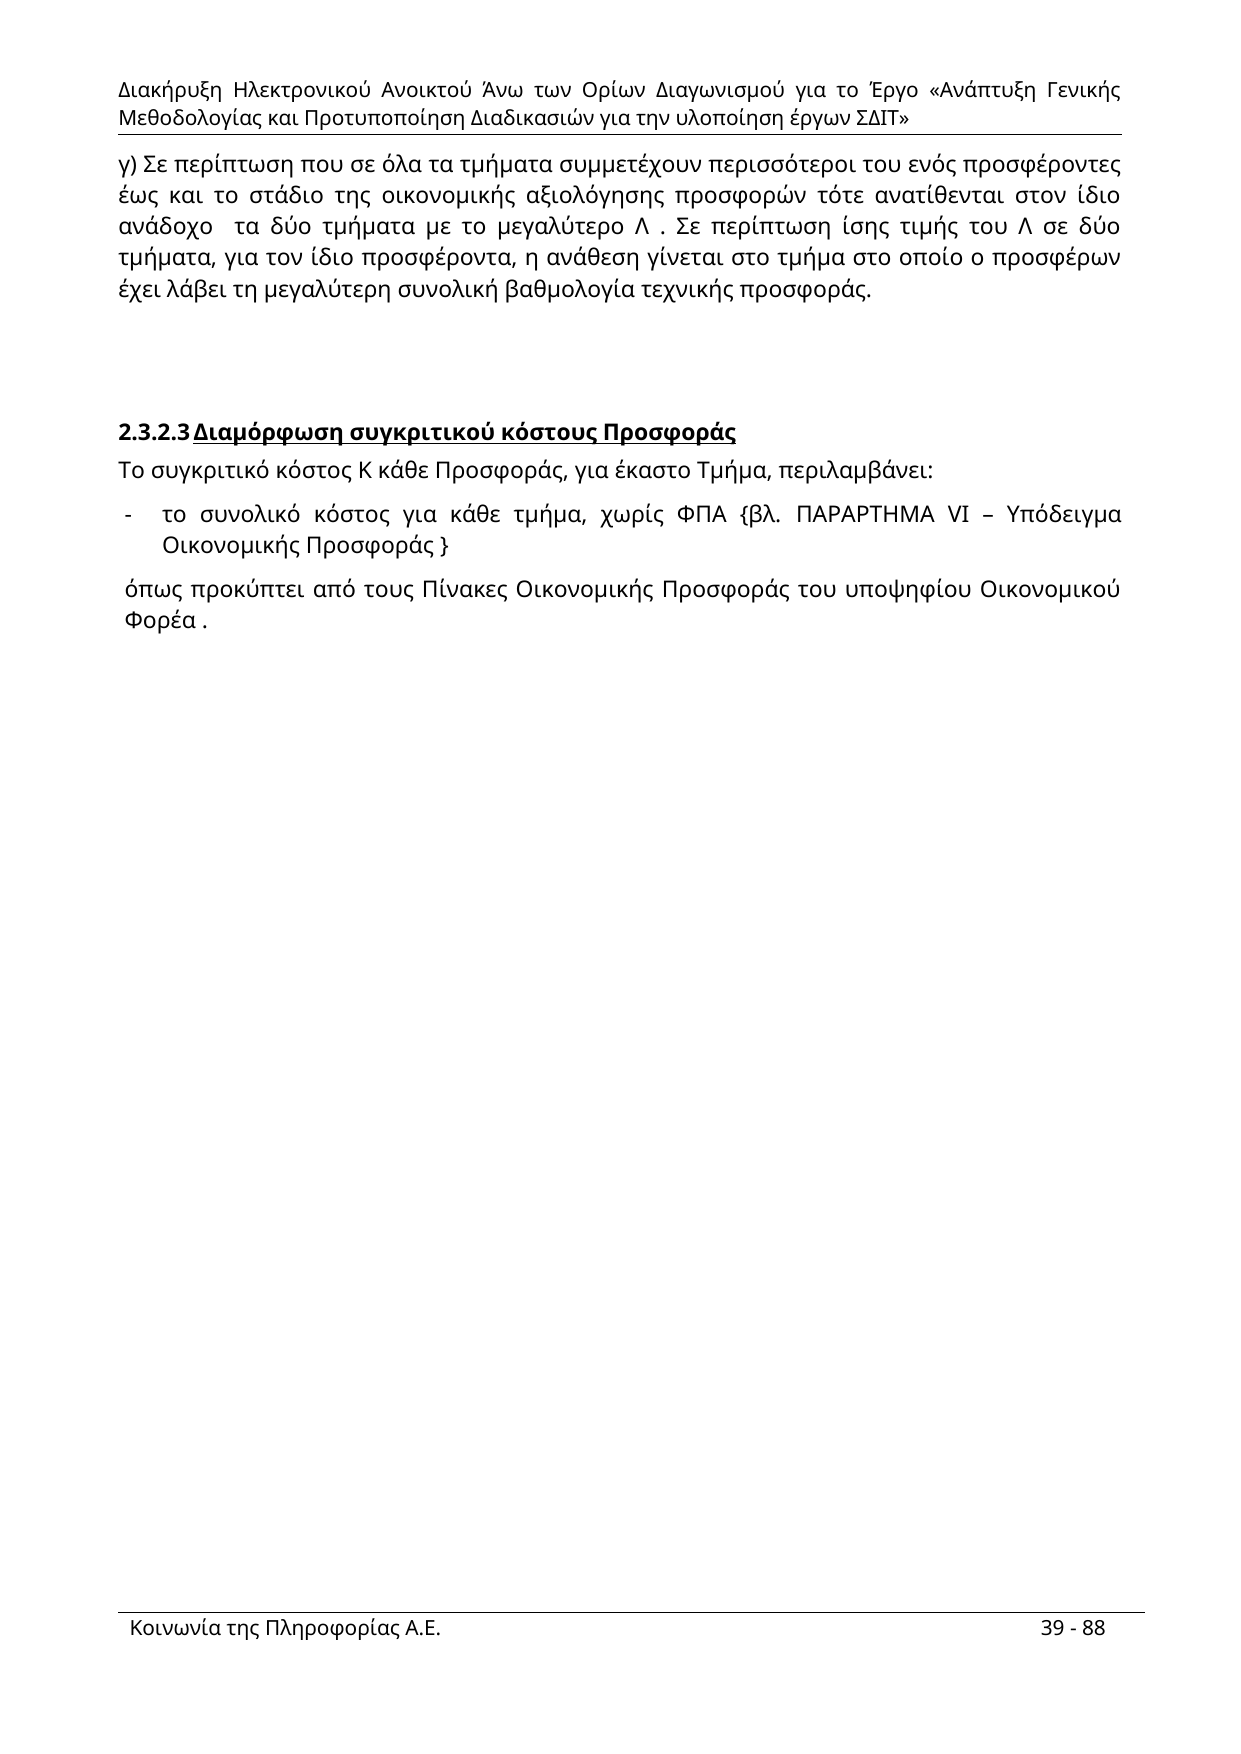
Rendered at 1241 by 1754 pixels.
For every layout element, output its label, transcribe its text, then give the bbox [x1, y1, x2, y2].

subtitle Διαμόρφωση συγκριτικού κόστους Προσφοράς [118, 416, 1122, 447]
text Το συγκριτικό κόστος Κ κάθε Προσφοράς, για έκαστο Τμήμα, περιλαμβάνει: [118, 454, 1122, 485]
text γ) Σε περίπτωση που σε όλα τα τμήματα συμμετέχουν περισσότεροι του ενός προσφέροντες έως και το στάδιο της οικονομικής αξιολόγησης προσφορών τότε ανατίθενται στον ίδιο ανάδοχο τα δύο τμήματα με το μεγαλύτερο Λ . Σε περίπτωση ίσης τιμής του Λ σε δύο τμήματα, για τον ίδιο προσφέροντα, η ανάθεση γίνεται στο τμήμα στο οποίο ο προσφέρων έχει λάβει τη μεγαλύτερη συνολική βαθμολογία τεχνικής προσφοράς. [118, 147, 1122, 304]
list το συνολικό κόστος για κάθε τμήμα, χωρίς ΦΠΑ {βλ. ΠΑΡΑΡΤΗΜΑ VI – Υπόδειγμα Οικονομικής Προσφοράς } [124, 497, 1122, 560]
text όπως προκύπτει από τους Πίνακες Οικονομικής Προσφοράς του υποψηφίου Οικονομικού Φορέα . [124, 572, 1122, 635]
